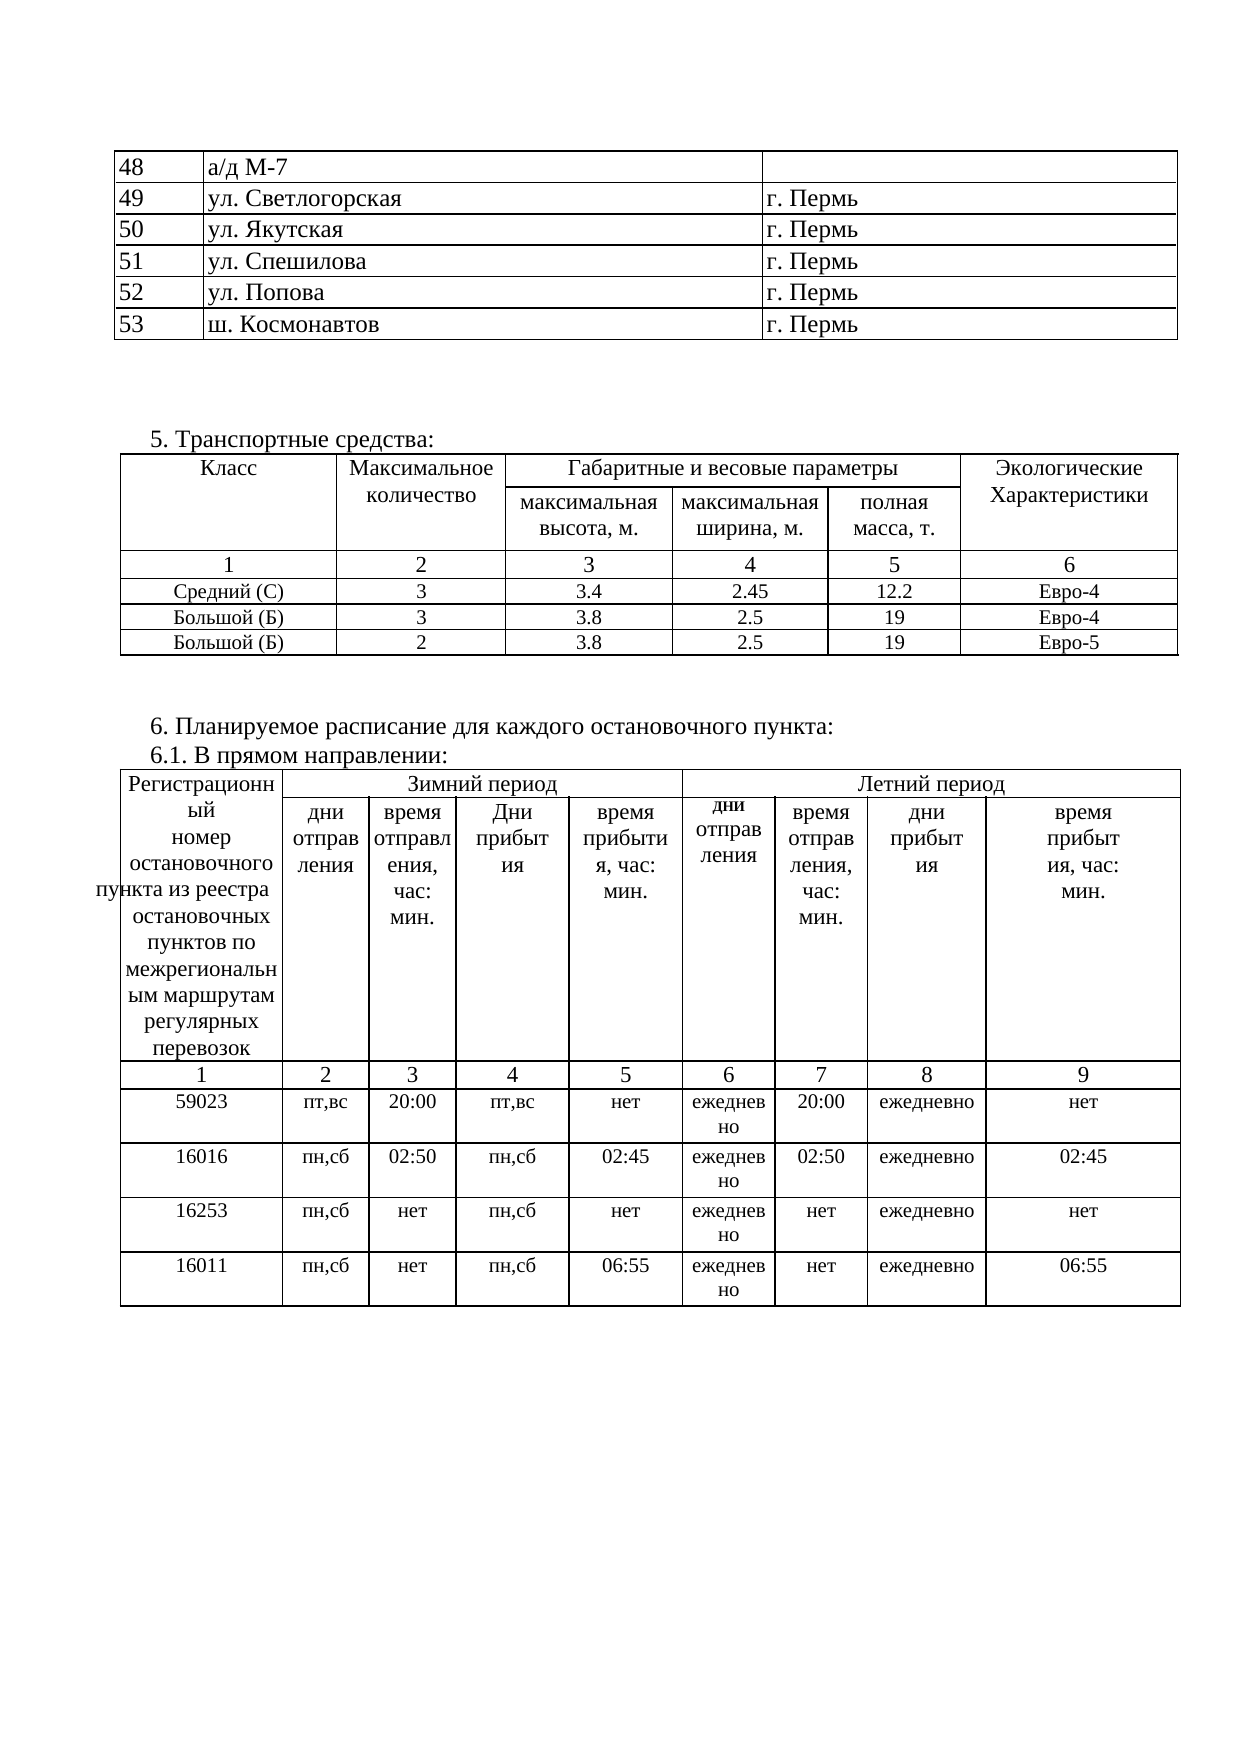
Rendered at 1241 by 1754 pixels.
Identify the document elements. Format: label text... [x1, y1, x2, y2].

table_cell 3.8 [506, 630, 672, 654]
table_cell Евро-5 [961, 630, 1177, 654]
table_cell пн,сб [457, 1253, 568, 1305]
table_cell 51 [115, 245, 203, 276]
table_header Летний период [683, 770, 1180, 796]
table_cell 49 [115, 183, 203, 213]
table_cell г. Пермь [763, 244, 1177, 276]
table_cell 02:45 [570, 1144, 682, 1197]
table_cell 2 [283, 1062, 368, 1088]
table_cell 3 [337, 579, 505, 603]
table_cell 02:45 [987, 1144, 1180, 1197]
table_cell максимальная высота, м. [506, 488, 672, 549]
table_cell 06:55 [987, 1253, 1180, 1305]
table_cell 20:00 [370, 1090, 455, 1142]
table_cell 16253 [121, 1198, 282, 1251]
table_cell 52 [115, 277, 203, 307]
text 6. Планируемое расписание для каждого остановочного пункта: [150, 711, 1090, 740]
table_cell 8 [868, 1062, 985, 1088]
table_cell ежедневно [868, 1144, 985, 1197]
table_cell г. Пермь [763, 276, 1177, 307]
table_cell дни прибыт ия [868, 798, 985, 1060]
table_cell пн,сб [283, 1198, 368, 1251]
table_cell пт,вс [283, 1090, 368, 1142]
table_cell 2.45 [673, 579, 827, 603]
table_cell 3 [506, 551, 672, 577]
table_cell г. Пермь [763, 213, 1177, 244]
table_cell 2 [337, 630, 505, 654]
table_cell г. Пермь [763, 181, 1177, 213]
table_cell 12.2 [829, 579, 960, 603]
table_cell нет [776, 1198, 867, 1251]
table_header Класс [121, 455, 336, 549]
table_cell 5 [829, 551, 960, 577]
table_cell 02:50 [370, 1144, 455, 1197]
table_cell 20:00 [776, 1090, 867, 1142]
table_cell ежедневно [868, 1090, 985, 1142]
table_cell Дни прибыт ия [457, 798, 568, 1060]
table_cell ежедневно [683, 1198, 774, 1251]
table_header Габаритные и весовые параметры [506, 455, 960, 486]
table_cell Евро-4 [961, 605, 1177, 629]
table_cell время отправ ления, час: мин. [776, 798, 867, 1060]
text 6.1. В прямом направлении: [150, 740, 1090, 768]
table_cell Средний (С) [121, 579, 336, 603]
table_cell 3.8 [506, 605, 672, 629]
table_cell 4 [673, 551, 827, 577]
table_cell нет [370, 1253, 455, 1305]
table_cell дни отправ ления [283, 798, 368, 1060]
table_cell 02:50 [776, 1144, 867, 1197]
table_cell г. Пермь [763, 307, 1177, 339]
table_cell ул. Якутская [204, 215, 762, 244]
table_cell 1 [121, 1062, 282, 1088]
table_header Регистрационный номер остановочного пункта из реестра остановочных пунктов по межрегиональным маршрутам регулярных перевозок [121, 770, 282, 1060]
table_cell 5 [570, 1062, 682, 1088]
table_cell 7 [776, 1062, 867, 1088]
table_cell нет [570, 1198, 682, 1251]
table_cell ДНИ отправ ления [683, 798, 774, 1060]
table_cell пн,сб [283, 1144, 368, 1197]
table_cell Большой (Б) [121, 605, 336, 629]
table_cell 3 [370, 1062, 455, 1088]
table_cell нет [987, 1090, 1180, 1142]
table_cell 48 [115, 152, 203, 181]
table_cell 2.5 [673, 605, 827, 629]
table_cell 2 [337, 551, 505, 577]
table_cell максимальная ширина, м. [673, 488, 827, 549]
table_cell 19 [829, 630, 960, 654]
table_cell время прибыти я, час: мин. [570, 798, 682, 1060]
table_cell 59023 [121, 1090, 282, 1142]
table_cell 3.4 [506, 579, 672, 603]
table_cell время отправл ения, час: мин. [370, 798, 455, 1060]
table_cell нет [987, 1198, 1180, 1251]
table_cell 6 [961, 551, 1177, 577]
table_cell ул. Спешилова [204, 246, 762, 276]
table_cell 19 [829, 605, 960, 629]
table_cell 16016 [121, 1144, 282, 1197]
table_cell 9 [987, 1062, 1180, 1088]
table_cell 53 [115, 308, 203, 339]
table_cell 2.5 [673, 630, 827, 654]
table_cell 4 [457, 1062, 568, 1088]
table_cell ул. Светлогорская [204, 183, 762, 213]
text 5. Транспортные средства: [150, 424, 1090, 453]
table_cell пн,сб [457, 1198, 568, 1251]
table_cell пт,вс [457, 1090, 568, 1142]
table_cell [763, 152, 1177, 181]
table_cell нет [776, 1253, 867, 1305]
table_cell ежедневно [683, 1253, 774, 1305]
table_cell ежедневно [683, 1090, 774, 1142]
table_cell 06:55 [570, 1253, 682, 1305]
table_header Зимний период [283, 770, 682, 796]
table_cell ул. Попова [204, 277, 762, 307]
table_cell 6 [683, 1062, 774, 1088]
table_cell 16011 [121, 1253, 282, 1305]
table_cell нет [370, 1198, 455, 1251]
table_cell полная масса, т. [829, 488, 960, 549]
table_cell а/д М-7 [204, 152, 762, 181]
table_cell ежедневно [683, 1144, 774, 1197]
table_header Экологические Характеристики [961, 455, 1177, 549]
table_cell ш. Космонавтов [204, 309, 762, 339]
table_cell ежедневно [868, 1253, 985, 1305]
table_header Максимальное количество [337, 455, 505, 549]
table_cell нет [570, 1090, 682, 1142]
table_cell пн,сб [283, 1253, 368, 1305]
table_cell 3 [337, 605, 505, 629]
table_cell Евро-4 [961, 579, 1177, 603]
table_cell 1 [121, 551, 336, 577]
table_cell Большой (Б) [121, 630, 336, 654]
table_cell время прибыт ия, час: мин. [987, 798, 1180, 1060]
table_cell ежедневно [868, 1198, 985, 1251]
table_cell пн,сб [457, 1144, 568, 1197]
table_cell 50 [115, 214, 203, 244]
